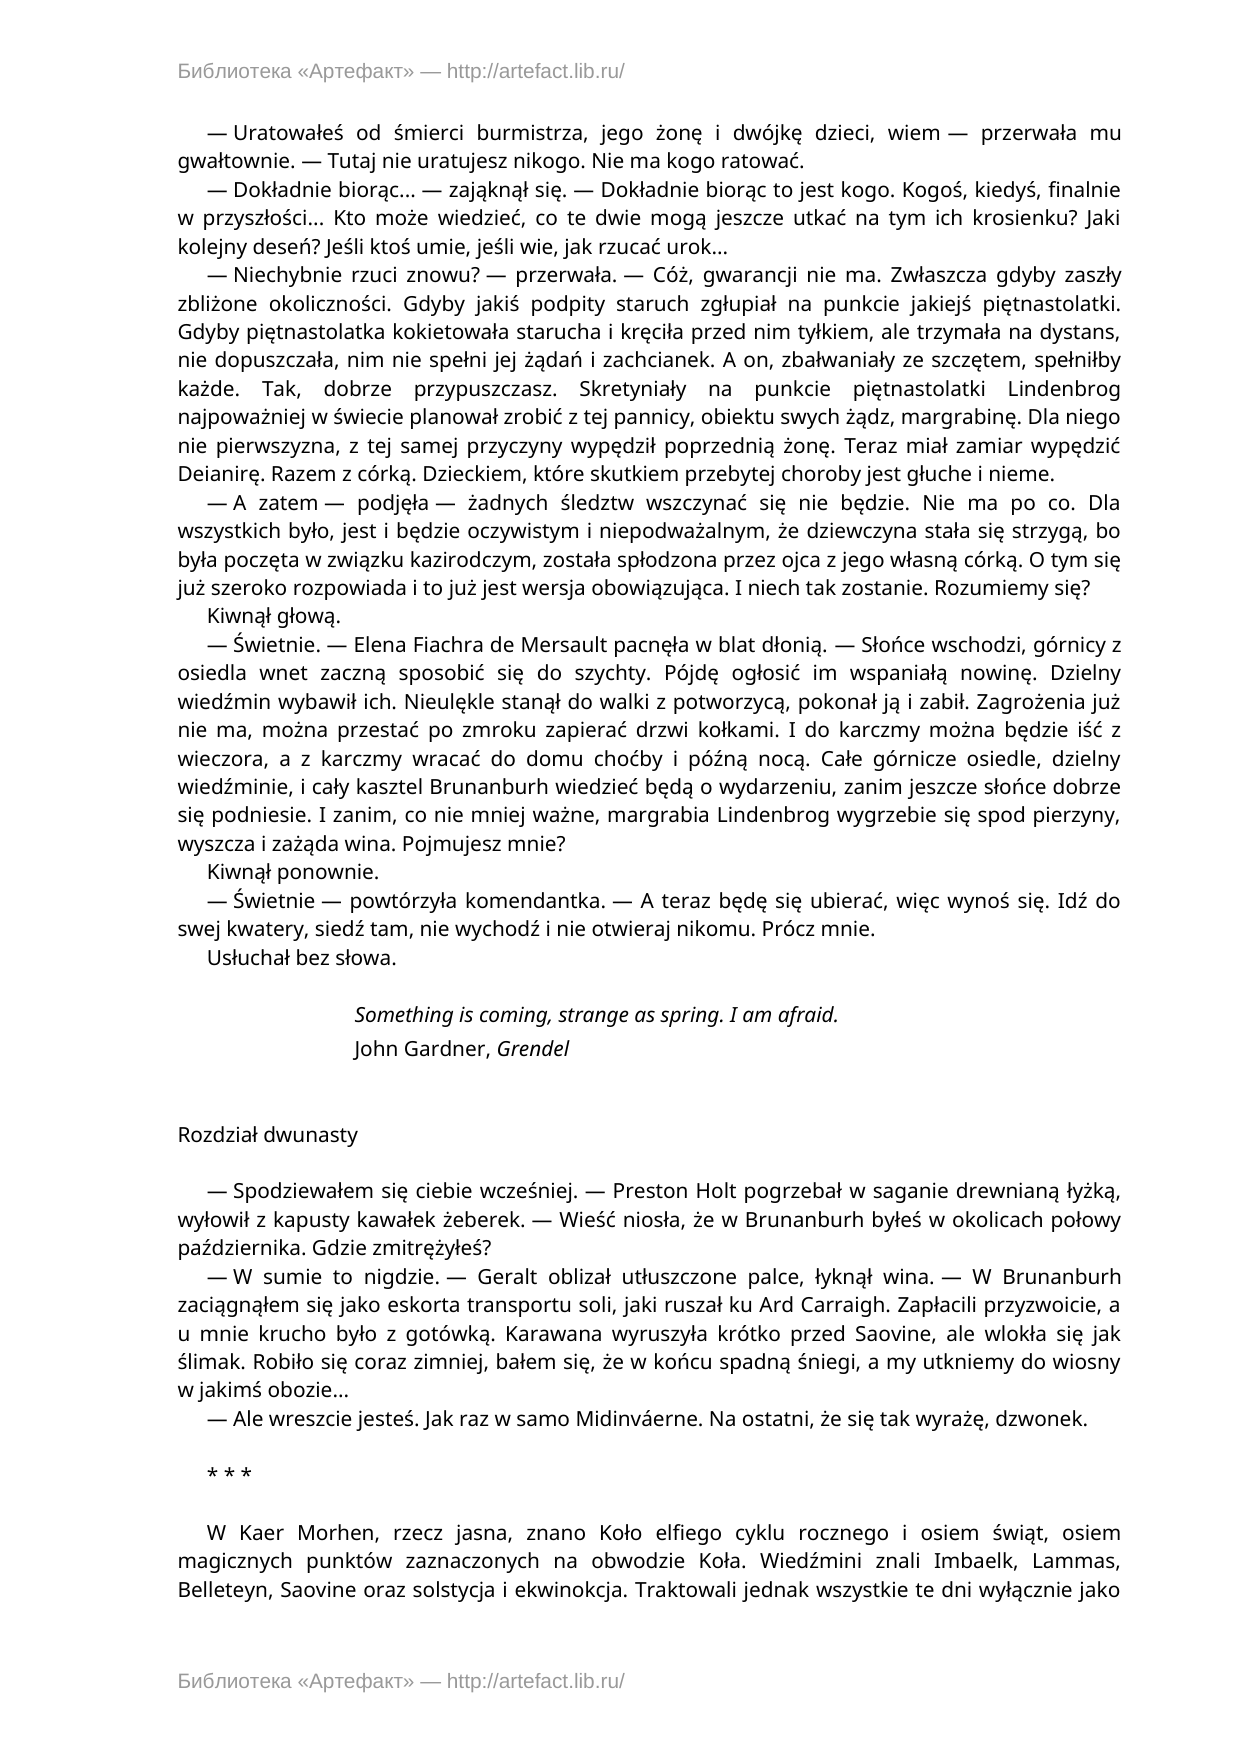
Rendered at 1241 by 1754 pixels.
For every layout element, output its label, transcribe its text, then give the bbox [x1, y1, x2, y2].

text — Dokładnie biorąc... — zająknął się. — Dokładnie biorąc to jest kogo. Kogoś, kiedyś, finalnie w przyszłości... Kto może wiedzieć, co te dwie mogą jeszcze utkać na tym ich krosienku? Jaki kolejny deseń? Jeśli ktoś umie, jeśli wie, jak rzucać urok... [177, 175, 1122, 260]
text — Świetnie — powtórzyła komendantka. — A teraz będę się ubierać, więc wynoś się. Idź do swej kwatery, siedź tam, nie wychodź i nie otwieraj nikomu. Prócz mnie. [177, 886, 1122, 943]
text Usłuchał bez słowa. [177, 943, 1122, 971]
text Kiwnął ponownie. [177, 857, 1122, 886]
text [177, 1518, 1122, 1603]
subtitle Rozdział dwunasty [177, 1120, 1122, 1148]
text John Gardner, Grendel [354, 1034, 1122, 1063]
text Kiwnął głową. [177, 602, 1122, 630]
text — Uratowałeś od śmierci burmistrza, jego żonę i dwójkę dzieci, wiem — przerwała mu gwałtownie. — Tutaj nie uratujesz nikogo. Nie ma kogo ratować. [177, 118, 1122, 175]
text — Niechybnie rzuci znowu? — przerwała. — Cóż, gwarancji nie ma. Zwłaszcza gdyby zaszły zbliżone okoliczności. Gdyby jakiś podpity staruch zgłupiał na punkcie jakiejś piętnastolatki. Gdyby piętnastolatka kokietowała starucha i kręciła przed nim tyłkiem, ale trzymała na dystans, nie dopuszczała, nim nie spełni jej żądań i zachcianek. A on, zbałwaniały ze szczętem, spełniłby każde. Tak, dobrze przypuszczasz. Skretyniały na punkcie piętnastolatki Lindenbrog najpoważniej w świecie planował zrobić z tej pannicy, obiektu swych żądz, margrabinę. Dla niego nie pierwszyzna, z tej samej przyczyny wypędził poprzednią żonę. Teraz miał zamiar wypędzić Deianirę. Razem z córką. Dzieckiem, które skutkiem przebytej choroby jest głuche i nieme. [177, 260, 1122, 488]
text — Ale wreszcie jesteś. Jak raz w samo Midinváerne. Na ostatni, że się tak wyrażę, dzwonek. [177, 1404, 1122, 1432]
text Something is coming, strange as spring. I am afraid. [354, 1000, 1122, 1028]
text — Świetnie. — Elena Fiachra de Mersault pacnęła w blat dłonią. — Słońce wschodzi, górnicy z osiedla wnet zaczną sposobić się do szychty. Pójdę ogłosić im wspaniałą nowinę. Dzielny wiedźmin wybawił ich. Nieulękle stanął do walki z potworzycą, pokonał ją i zabił. Zagrożenia już nie ma, można przestać po zmroku zapierać drzwi kołkami. I do karczmy można będzie iść z wieczora, a z karczmy wracać do domu choćby i późną nocą. Całe górnicze osiedle, dzielny wiedźminie, i cały kasztel Brunanburh wiedzieć będą o wydarzeniu, zanim jeszcze słońce dobrze się podniesie. I zanim, co nie mniej ważne, margrabia Lindenbrog wygrzebie się spod pierzyny, wyszcza i zażąda wina. Pojmujesz mnie? [177, 630, 1122, 857]
text — A zatem — podjęła — żadnych śledztw wszczynać się nie będzie. Nie ma po co. Dla wszystkich było, jest i będzie oczywistym i niepodważalnym, że dziewczyna stała się strzygą, bo była poczęta w związku kazirodczym, została spłodzona przez ojca z jego własną córką. O tym się już szeroko rozpowiada i to już jest wersja obowiązująca. I niech tak zostanie. Rozumiemy się? [177, 488, 1122, 602]
text — Spodziewałem się ciebie wcześniej. — Preston Holt pogrzebał w saganie drewnianą łyżką, wyłowił z kapusty kawałek żeberek. — Wieść niosła, że w Brunanburh byłeś w okolicach połowy października. Gdzie zmitrężyłeś? [177, 1177, 1122, 1262]
text — W sumie to nigdzie. — Geralt oblizał utłuszczone palce, łyknął wina. — W Brunanburh zaciągnąłem się jako eskorta transportu soli, jaki ruszał ku Ard Carraigh. Zapłacili przyzwoicie, a u mnie krucho było z gotówką. Karawana wyruszyła krótko przed Saovine, ale wlokła się jak ślimak. Robiło się coraz zimniej, bałem się, że w końcu spadną śniegi, a my utkniemy do wiosny w jakimś obozie... [177, 1262, 1122, 1404]
text * * * [177, 1461, 1122, 1489]
